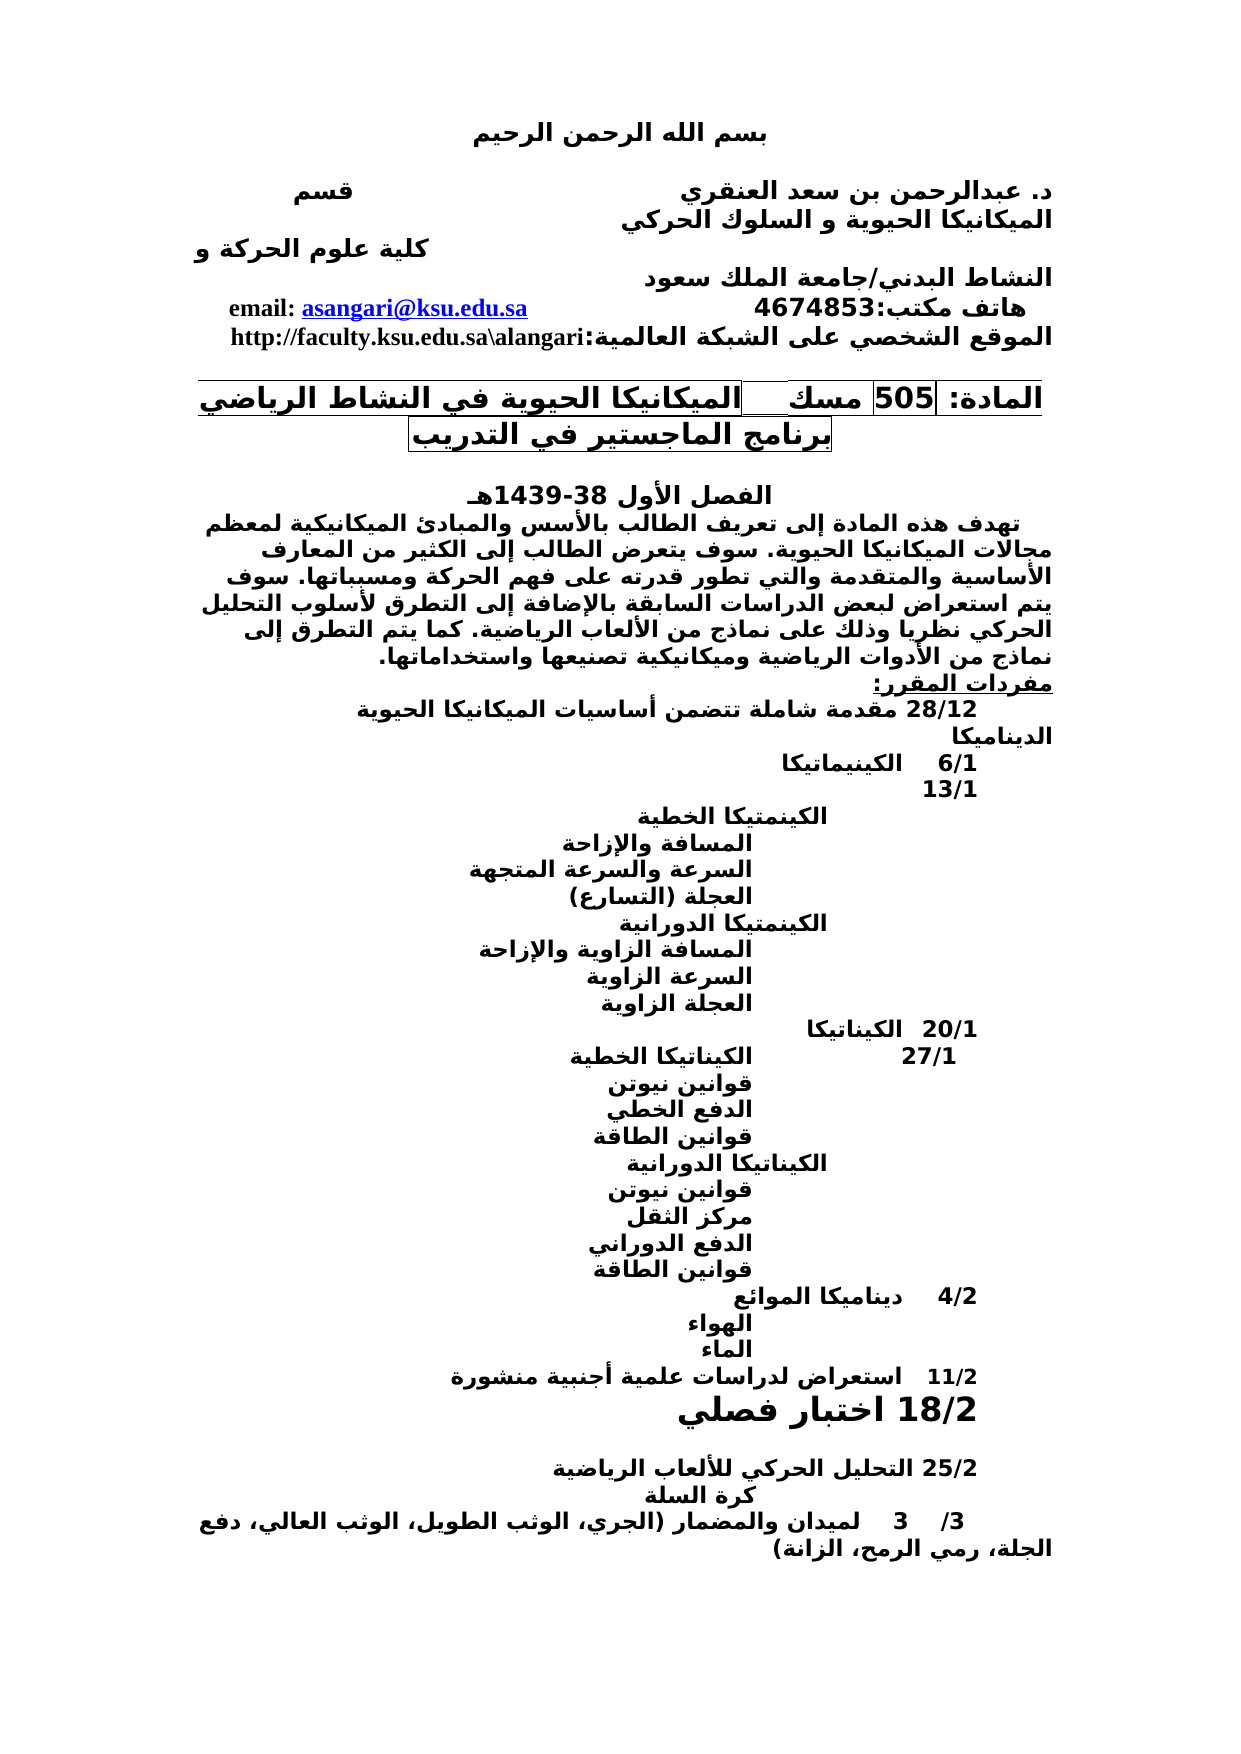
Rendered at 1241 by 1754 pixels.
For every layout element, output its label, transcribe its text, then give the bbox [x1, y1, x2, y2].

text قوانين نيوتن [187, 1070, 1053, 1097]
subtitle المادة: 505 مسك الميكانيكا الحيوية في النشاط الرياضي برنامج الماجستير في التدريب [187, 380, 741, 452]
text الكينمتيكا الدورانية [187, 910, 1053, 937]
text الموقع الشخصي على الشبكة العالمية:http://faculty.ksu.edu.sa\alangari [187, 322, 1053, 351]
text الدفع الخطي [187, 1097, 1053, 1123]
text قوانين نيوتن [187, 1177, 1053, 1203]
text 28/12 مقدمة شاملة تتضمن أساسيات الميكانيكا الحيوية [187, 697, 1053, 723]
text مفردات المقرر: [187, 670, 1053, 697]
text كرة السلة [187, 1482, 1053, 1508]
text 18/2 اختبار فصلي [187, 1390, 1053, 1429]
text المسافة والإزاحة [187, 830, 1053, 857]
text 4/2 ديناميكا الموائع [187, 1283, 1053, 1310]
text قوانين الطاقة [187, 1257, 1053, 1283]
text تهدف هذه المادة إلى تعريف الطالب بالأسس والمبادئ الميكانيكية لمعظم مجالات الميكانيكا الحيوية. سوف يتعرض الطالب إلى الكثير من المعارف الأساسية والمتقدمة والتي تطور قدرته على فهم الحركة ومسبباتها. سوف يتم استعراض لبعض الدراسات السابقة بالإضافة إلى التطرق لأسلوب التحليل الحركي نظريا وذلك على نماذج من الألعاب الرياضية. كما يتم التطرق إلى نماذج من الأدوات الرياضية وميكانيكية تصنيعها واستخداماتها. [187, 510, 1053, 670]
text الهواء [187, 1310, 1053, 1337]
text قوانين الطاقة [187, 1123, 1053, 1150]
text د. عبدالرحمن بن سعد العنقري قسم الميكانيكا الحيوية و السلوك الحركي [187, 176, 1053, 234]
text مركز الثقل [187, 1203, 1053, 1230]
text السرعة والسرعة المتجهة [187, 857, 1053, 883]
text 6/1 الكينيماتيكا [187, 750, 1053, 777]
text الدفع الدوراني [187, 1230, 1053, 1257]
text هاتف مكتب:4674853 email: asangari@ksu.edu.sa [187, 293, 1053, 322]
text 27/1 الكيناتيكا الخطية [187, 1043, 1053, 1070]
text 25/2 التحليل الحركي للألعاب الرياضية [187, 1455, 1053, 1482]
text كلية علوم الحركة و النشاط البدني/جامعة الملك سعود [187, 234, 1053, 293]
subtitle المادة: 505 مسك الميكانيكا الحيوية في النشاط الرياضي برنامج الماجستير في التدريب [409, 417, 831, 451]
text المسافة الزاوية والإزاحة [187, 937, 1053, 963]
text السرعة الزاوية [187, 963, 1053, 990]
text العجلة (التسارع) [187, 883, 1053, 910]
text الكيناتيكا الدورانية [187, 1150, 1053, 1177]
text العجلة الزاوية [187, 990, 1053, 1017]
text الكينمتيكا الخطية [187, 803, 1053, 830]
text 11/2 استعراض لدراسات علمية أجنبية منشورة [187, 1363, 1053, 1390]
text 3/ 3 لميدان والمضمار (الجري، الوثب الطويل، الوثب العالي، دفع الجلة، رمي الرمح، الزانة) [187, 1508, 1053, 1562]
text 13/1 [187, 777, 1053, 803]
text 20/1 الكيناتيكا [187, 1017, 1053, 1043]
text الفصل الأول 38-1439هـ [187, 481, 1053, 510]
subtitle المادة: 505 مسك الميكانيكا الحيوية في النشاط الرياضي برنامج الماجستير في التدريب [832, 380, 1053, 452]
text الديناميكا [187, 723, 1053, 750]
title بسم الله الرحمن الرحيم [187, 118, 1053, 147]
text الماء [187, 1337, 1053, 1363]
